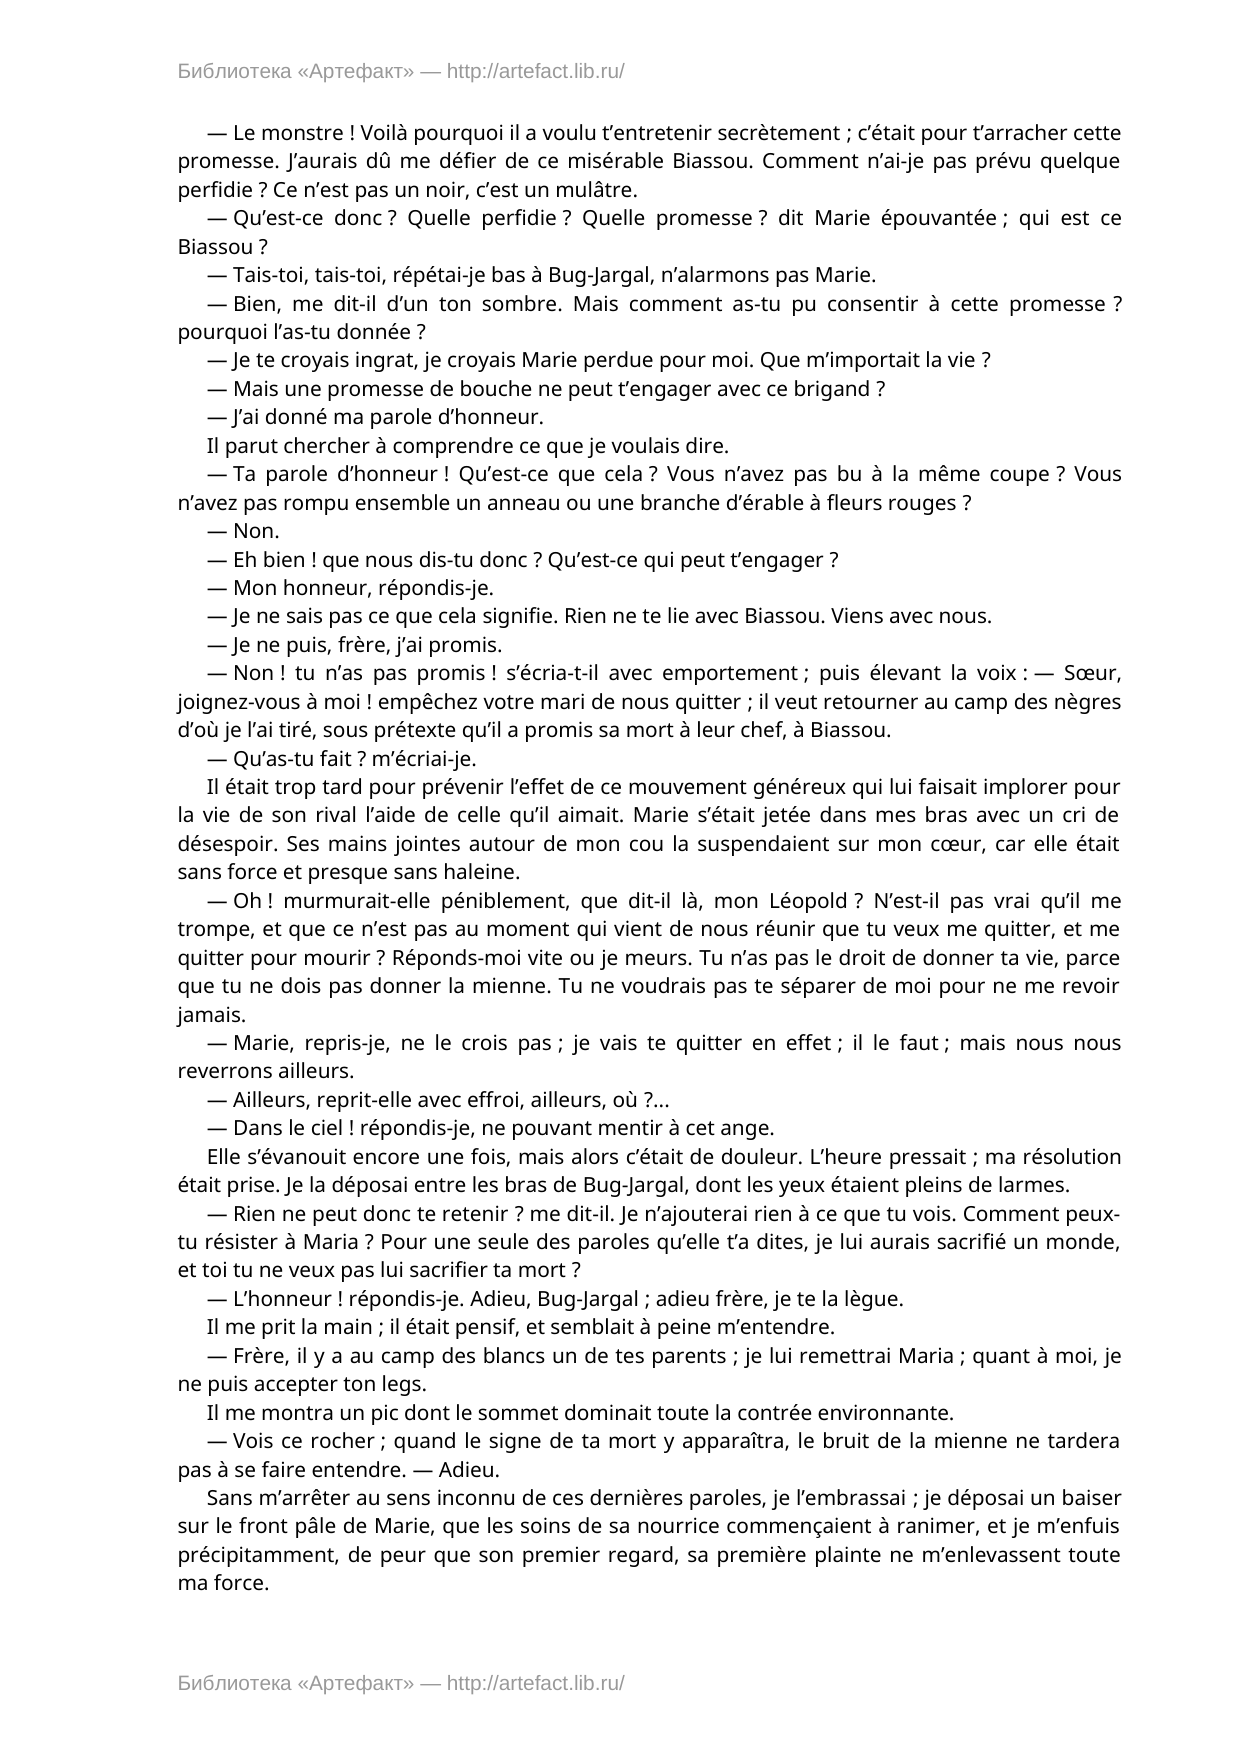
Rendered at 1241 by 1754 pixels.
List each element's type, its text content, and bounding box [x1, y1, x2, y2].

text — Bien, me dit-il d’un ton sombre. Mais comment as-tu pu consentir à cette promesse ? pourquoi l’as-tu donnée ? [177, 289, 1122, 346]
text — Non ! tu n’as pas promis ! s’écria-t-il avec emportement ; puis élevant la voix : — Sœur, joignez-vous à moi ! empêchez votre mari de nous quitter ; il veut retourner au camp des nègres d’où je l’ai tiré, sous prétexte qu’il a promis sa mort à leur chef, à Biassou. [177, 658, 1122, 744]
text Il parut chercher à comprendre ce que je voulais dire. [177, 431, 1122, 459]
text — Non. [177, 516, 1122, 545]
text Il me prit la main ; il était pensif, et semblait à peine m’entendre. [177, 1312, 1122, 1341]
text Sans m’arrêter au sens inconnu de ces dernières paroles, je l’embrassai ; je déposai un baiser sur le front pâle de Marie, que les soins de sa nourrice commençaient à ranimer, et je m’enfuis précipitamment, de peur que son premier regard, sa première plainte ne m’enlevassent toute ma force. [177, 1483, 1122, 1597]
text — Rien ne peut donc te retenir ? me dit-il. Je n’ajouterai rien à ce que tu vois. Comment peux-tu résister à Maria ? Pour une seule des paroles qu’elle t’a dites, je lui aurais sacrifié un monde, et toi tu ne veux pas lui sacrifier ta mort ? [177, 1199, 1122, 1284]
text — Frère, il y a au camp des blancs un de tes parents ; je lui remettrai Maria ; quant à moi, je ne puis accepter ton legs. [177, 1341, 1122, 1398]
text — Oh ! murmurait-elle péniblement, que dit-il là, mon Léopold ? N’est-il pas vrai qu’il me trompe, et que ce n’est pas au moment qui vient de nous réunir que tu veux me quitter, et me quitter pour mourir ? Réponds-moi vite ou je meurs. Tu n’as pas le droit de donner ta vie, parce que tu ne dois pas donner la mienne. Tu ne voudrais pas te séparer de moi pour ne me revoir jamais. [177, 886, 1122, 1028]
text — Mon honneur, répondis-je. [177, 573, 1122, 602]
text — Vois ce rocher ; quand le signe de ta mort y apparaîtra, le bruit de la mienne ne tardera pas à se faire entendre. — Adieu. [177, 1426, 1122, 1483]
text Il était trop tard pour prévenir l’effet de ce mouvement généreux qui lui faisait implorer pour la vie de son rival l’aide de celle qu’il aimait. Marie s’était jetée dans mes bras avec un cri de désespoir. Ses mains jointes autour de mon cou la suspendaient sur mon cœur, car elle était sans force et presque sans haleine. [177, 772, 1122, 886]
text — J’ai donné ma parole d’honneur. [177, 402, 1122, 431]
text — Qu’est-ce donc ? Quelle perfidie ? Quelle promesse ? dit Marie épouvantée ; qui est ce Biassou ? [177, 203, 1122, 260]
text — Marie, repris-je, ne le crois pas ; je vais te quitter en effet ; il le faut ; mais nous nous reverrons ailleurs. [177, 1028, 1122, 1085]
text — Tais-toi, tais-toi, répétai-je bas à Bug-Jargal, n’alarmons pas Marie. [177, 260, 1122, 289]
text — Je te croyais ingrat, je croyais Marie perdue pour moi. Que m’importait la vie ? [177, 346, 1122, 374]
text — Dans le ciel ! répondis-je, ne pouvant mentir à cet ange. [177, 1113, 1122, 1142]
text — Je ne puis, frère, j’ai promis. [177, 630, 1122, 658]
text — L’honneur ! répondis-je. Adieu, Bug-Jargal ; adieu frère, je te la lègue. [177, 1284, 1122, 1312]
text — Qu’as-tu fait ? m’écriai-je. [177, 744, 1122, 772]
text Elle s’évanouit encore une fois, mais alors c’était de douleur. L’heure pressait ; ma résolution était prise. Je la déposai entre les bras de Bug-Jargal, dont les yeux étaient pleins de larmes. [177, 1142, 1122, 1199]
text — Eh bien ! que nous dis-tu donc ? Qu’est-ce qui peut t’engager ? [177, 545, 1122, 573]
text — Ailleurs, reprit-elle avec effroi, ailleurs, où ?... [177, 1085, 1122, 1113]
text — Le monstre ! Voilà pourquoi il a voulu t’entretenir secrètement ; c’était pour t’arracher cette promesse. J’aurais dû me défier de ce misérable Biassou. Comment n’ai-je pas prévu quelque perfidie ? Ce n’est pas un noir, c’est un mulâtre. [177, 118, 1122, 203]
text — Mais une promesse de bouche ne peut t’engager avec ce brigand ? [177, 374, 1122, 402]
text — Je ne sais pas ce que cela signifie. Rien ne te lie avec Biassou. Viens avec nous. [177, 602, 1122, 630]
text — Ta parole d’honneur ! Qu’est-ce que cela ? Vous n’avez pas bu à la même coupe ? Vous n’avez pas rompu ensemble un anneau ou une branche d’érable à fleurs rouges ? [177, 459, 1122, 516]
text Il me montra un pic dont le sommet dominait toute la contrée environnante. [177, 1398, 1122, 1426]
